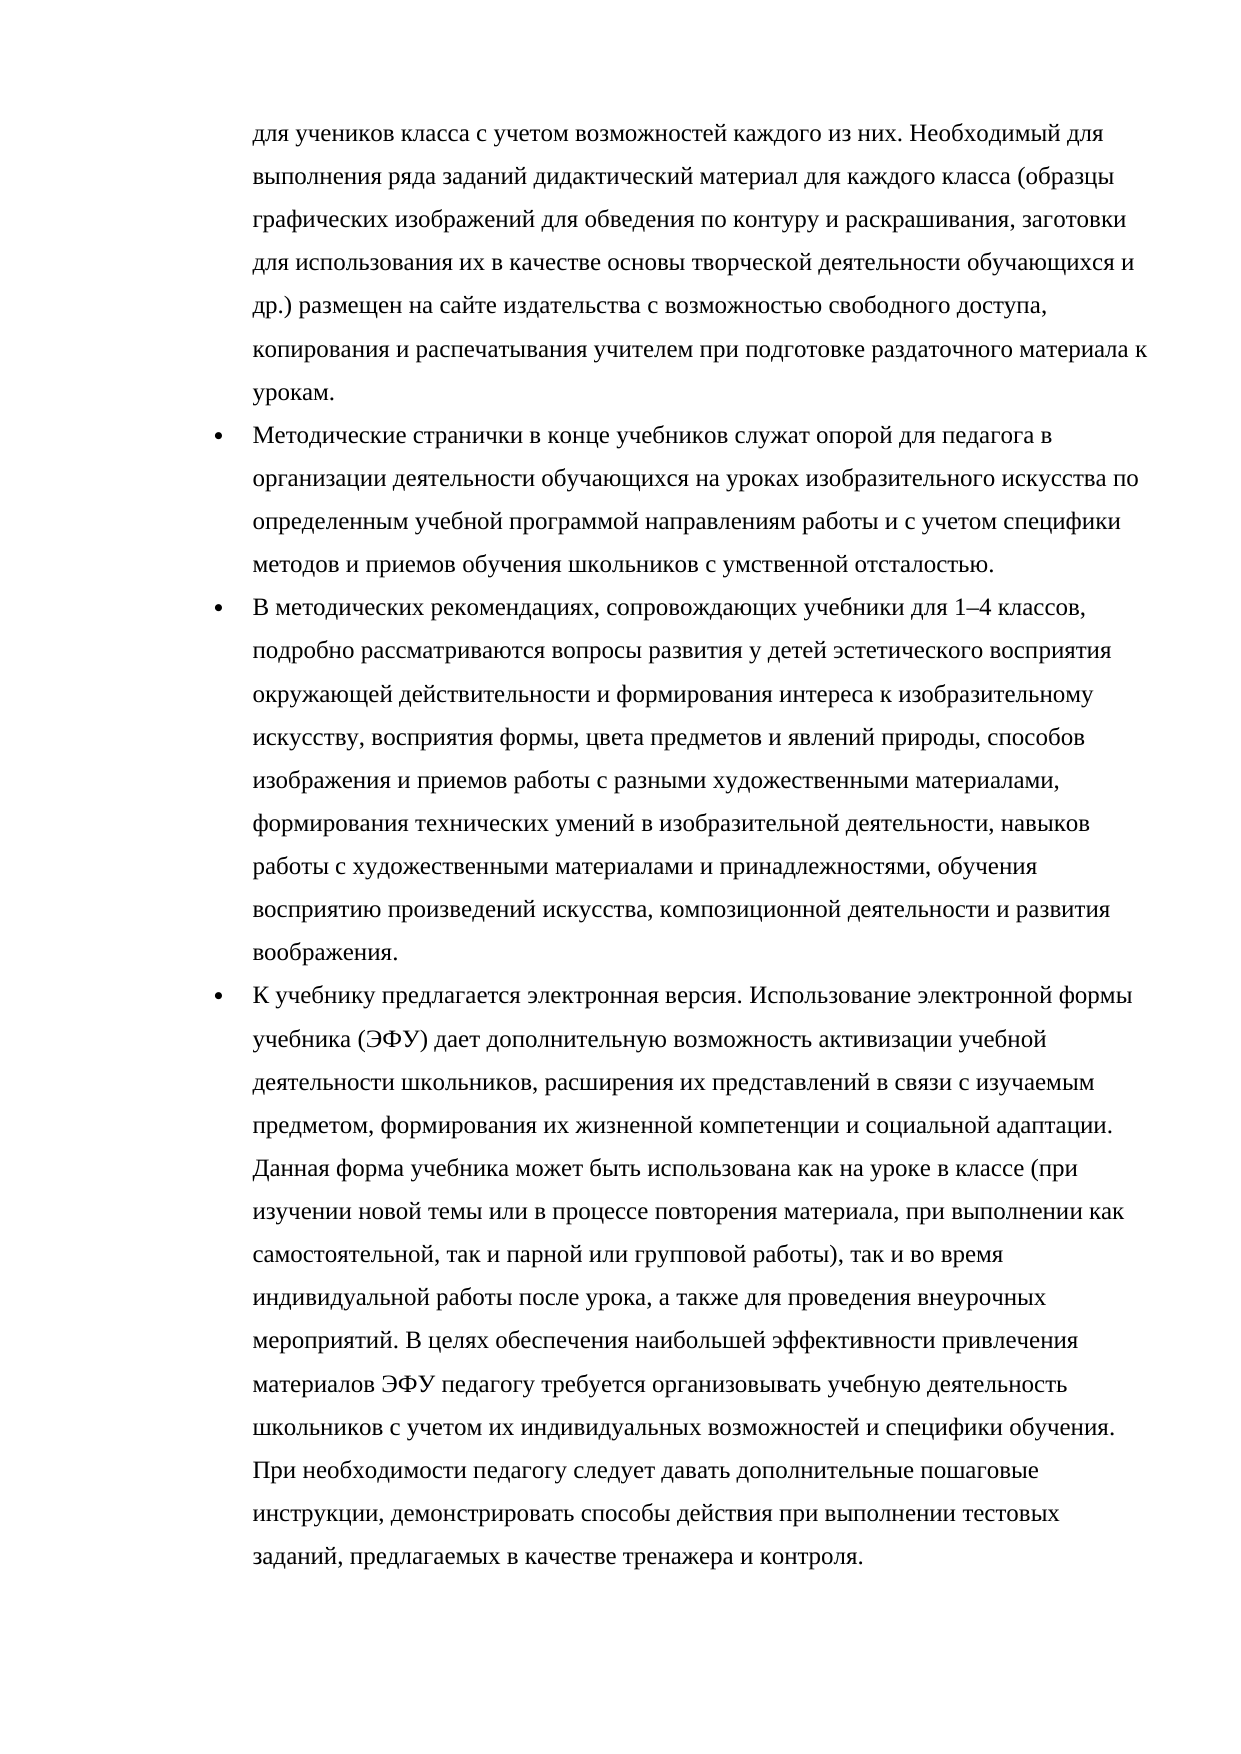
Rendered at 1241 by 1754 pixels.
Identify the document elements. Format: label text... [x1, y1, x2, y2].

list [215, 118, 1152, 406]
list К учебнику предлагается электронная версия. Использование электронной формы учебника (ЭФУ) дает дополнительную возможность активизации учебной деятельности школьников, расширения их представлений в связи с изучаемым предметом, формирования их жизненной компетенции и социальной адаптации. Данная форма учебника может быть использована как на уроке в классе (при изучении новой темы или в процессе повторения материала, при выполнении как самостоятельной, так и парной или групповой работы), так и во время индивидуальной работы после урока, а также для проведения внеурочных мероприятий. В целях обеспечения наибольшей эффективности привлечения материалов ЭФУ педагогу требуется организовывать учебную деятельность школьников с учетом их индивидуальных возможностей и специфики обучения. При необходимости педагогу следует давать дополнительные пошаговые инструкции, демонстрировать способы действия при выполнении тестовых заданий, предлагаемых в качестве тренажера и контроля. [215, 981, 1152, 1570]
list В методических рекомендациях, сопровождающих учебники для 1–4 классов, подробно рассматриваются вопросы развития у детей эстетического восприятия окружающей действительности и формирования интереса к изобразительному искусству, восприятия формы, цвета предметов и явлений природы, способов изображения и приемов работы с разными художественными материалами, формирования технических умений в изобразительной деятельности, навыков работы с художественными материалами и принадлежностями, обучения восприятию произведений искусства, композиционной деятельности и развития воображения. [215, 592, 1152, 966]
list Методические странички в конце учебников служат опорой для педагога в организации деятельности обучающихся на уроках изобразительного искусства по определенным учебной программой направлениям работы и с учетом специфики методов и приемов обучения школьников с умственной отсталостью. [215, 420, 1152, 578]
